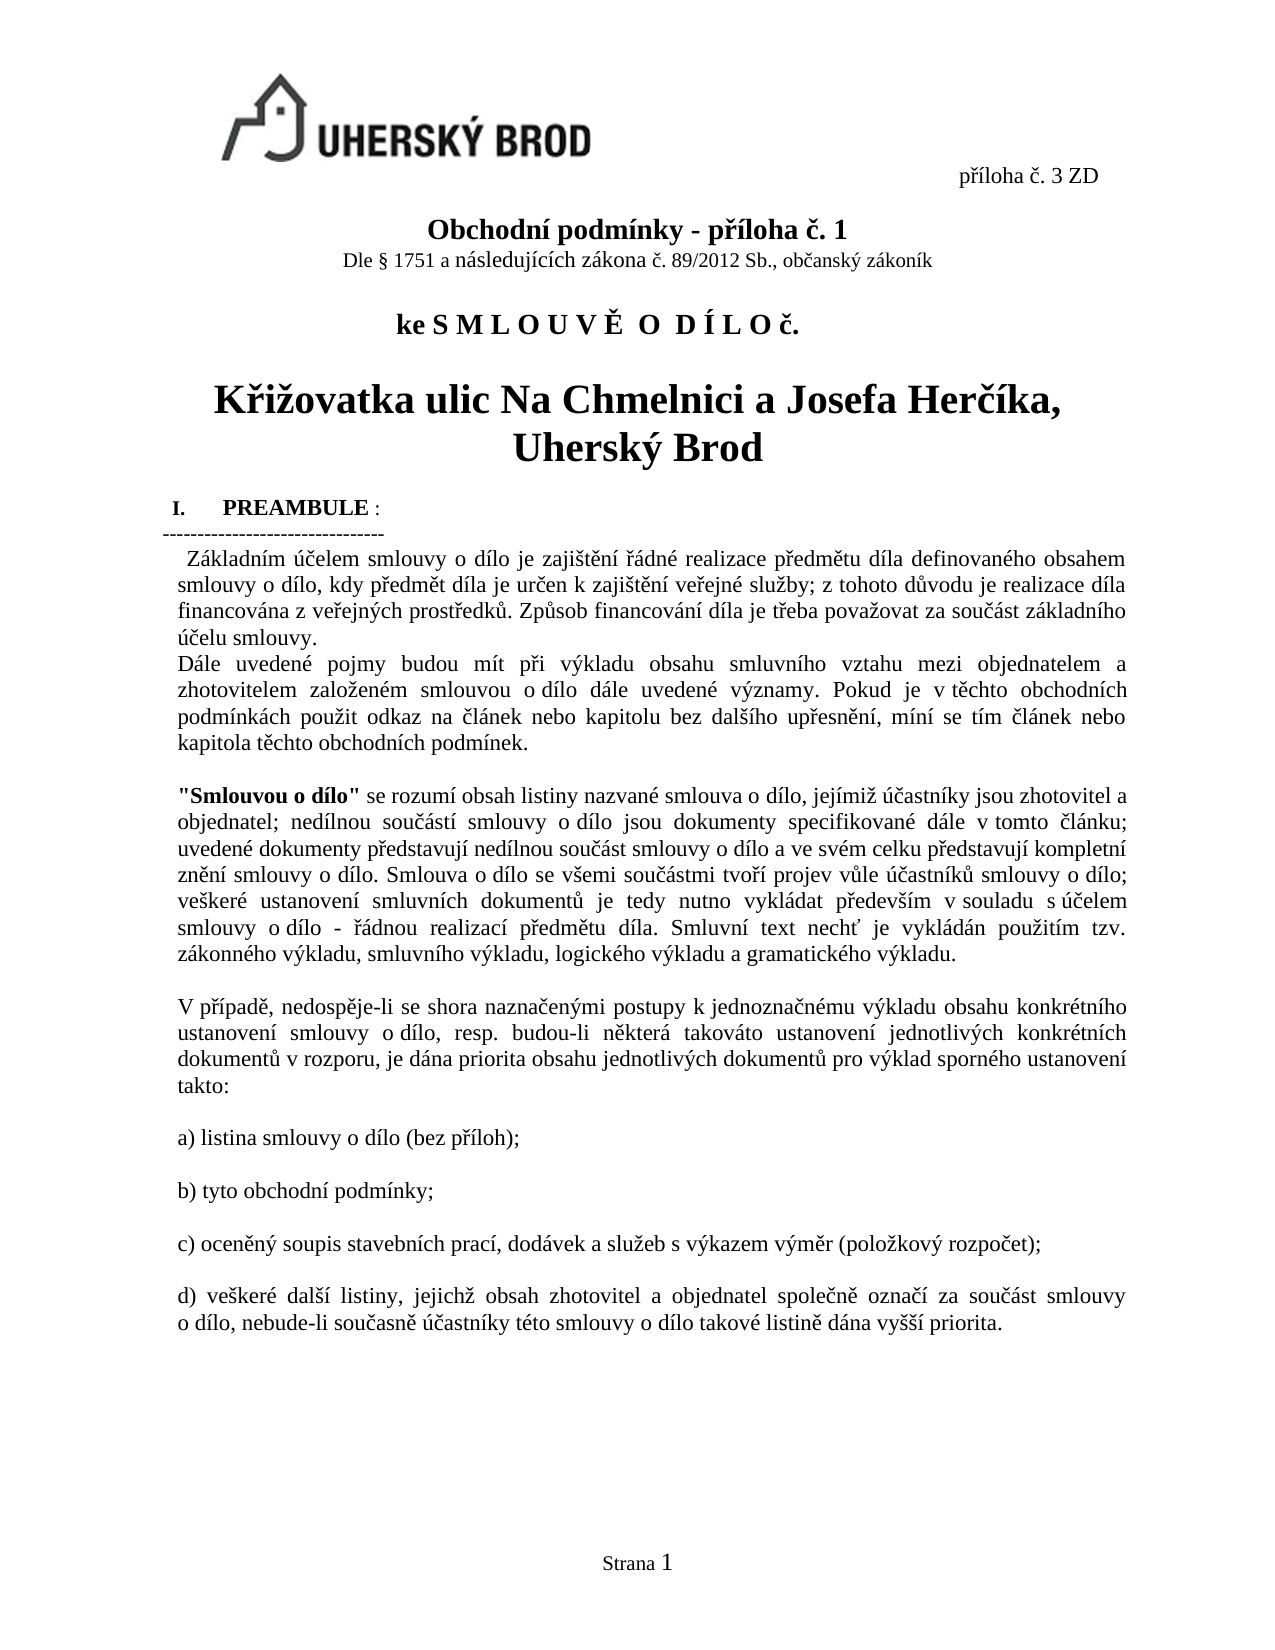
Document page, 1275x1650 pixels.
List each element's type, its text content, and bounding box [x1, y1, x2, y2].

text Základním účelem smlouvy o dílo je zajištění řádné realizace předmětu díla definovaného obsahem smlouvy o dílo, kdy předmět díla je určen k zajištění veřejné služby; z tohoto důvodu je realizace díla financována z veřejných prostředků. Způsob financování díla je třeba považovat za součást základního účelu smlouvy. [162, 545, 1127, 650]
list PREAMBULE : [185, 494, 1127, 521]
list "Smlouvou o dílo" se rozumí obsah listiny nazvané smlouva o dílo, jejímiž účastníky jsou zhotovitel a objednatel; nedílnou součástí smlouvy o dílo jsou dokumenty specifikované dále v tomto článku; uvedené dokumenty představují nedílnou součást smlouvy o dílo a ve svém celku představují kompletní znění smlouvy o dílo. Smlouva o dílo se všemi součástmi tvoří projev vůle účastníků smlouvy o dílo; veškeré ustanovení smluvních dokumentů je tedy nutno vykládat především v souladu s účelem smlouvy o dílo - řádnou realizací předmětu díla. Smluvní text nechť je vykládán použitím tzv. zákonného výkladu, smluvního výkladu, logického výkladu a gramatického výkladu. [177, 782, 1127, 966]
list V případě, nedospěje-li se shora naznačenými postupy k jednoznačnému výkladu obsahu konkrétního ustanovení smlouvy o dílo, resp. budou-li některá takováto ustanovení jednotlivých konkrétních dokumentů v rozporu, je dána priorita obsahu jednotlivých dokumentů pro výklad sporného ustanovení takto: [177, 993, 1127, 1098]
list Dále uvedené pojmy budou mít při výkladu obsahu smluvního vztahu mezi objednatelem a zhotovitelem založeném smlouvou o dílo dále uvedené významy. Pokud je v těchto obchodních podmínkách použit odkaz na článek nebo kapitolu bez dalšího upřesnění, míní se tím článek nebo kapitola těchto obchodních podmínek. [177, 650, 1127, 756]
list c) oceněný soupis stavebních prací, dodávek a služeb s výkazem výměr (položkový rozpočet); [177, 1230, 1127, 1256]
text Dle § 1751 a následujících zákona č. 89/2012 Sb., občanský zákoník [148, 246, 1127, 272]
text -------------------------------- [162, 521, 1127, 545]
picture [221, 73, 591, 162]
text Obchodní podmínky - příloha č. 1 [148, 212, 1127, 246]
list b) tyto obchodní podmínky; [177, 1177, 1127, 1203]
list a) listina smlouvy o dílo (bez příloh); [177, 1124, 1127, 1151]
text ke S M L O U V Ě O D Í L O č. [148, 306, 1127, 341]
text Křižovatka ulic Na Chmelnici a Josefa Herčíka, Uherský Brod [148, 374, 1127, 470]
list d) veškeré další listiny, jejichž obsah zhotovitel a objednatel společně označí za součást smlouvy o dílo, nebude-li současně účastníky této smlouvy o dílo takové listině dána vyšší priorita. [177, 1283, 1127, 1335]
